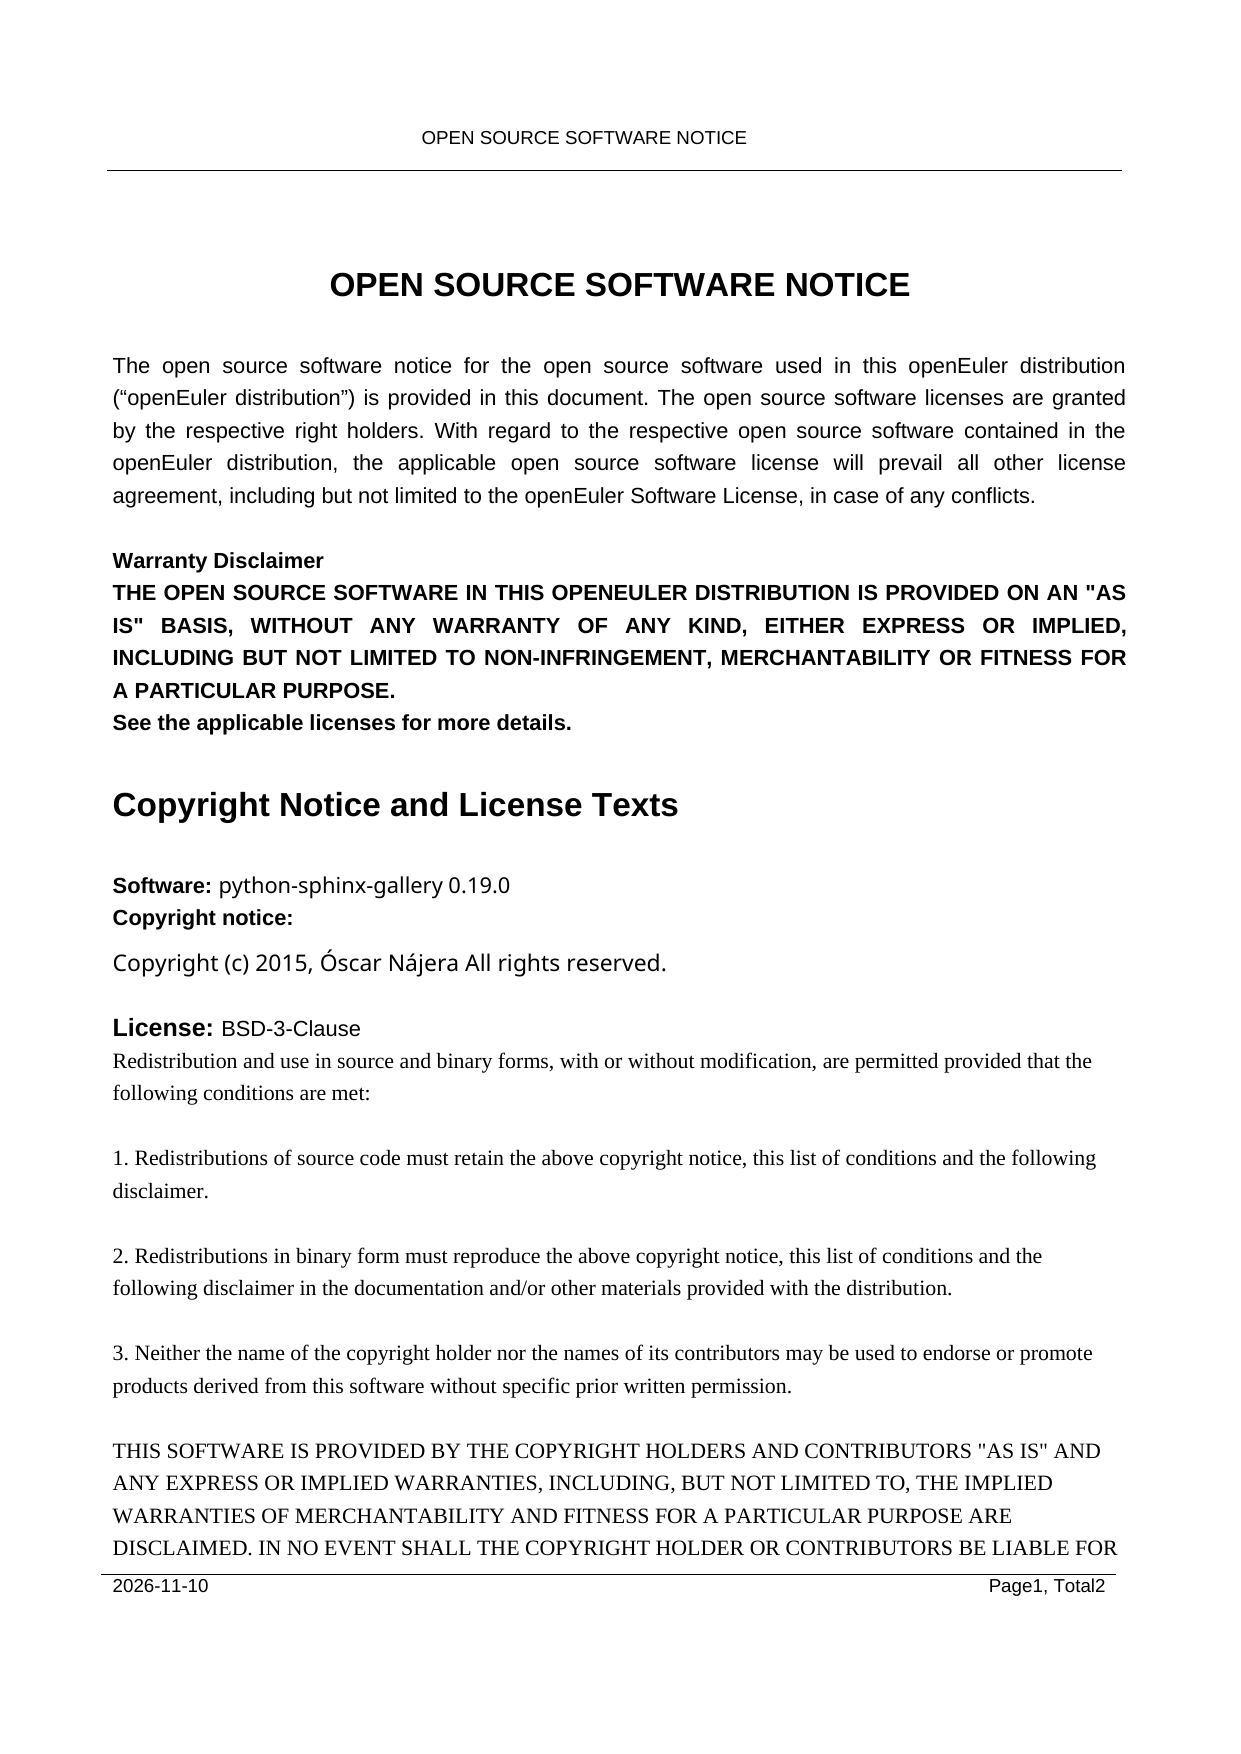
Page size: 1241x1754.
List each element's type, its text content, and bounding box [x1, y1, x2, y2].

text Copyright Notice and License Texts [112, 771, 1128, 836]
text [112, 1044, 1128, 1564]
text License: BSD-3-Clause [112, 1012, 1128, 1044]
text The open source software notice for the open source software used in this openEuler distribution (“openEuler distribution”) is provided in this document. The open source software licenses are granted by the respective right holders. With regard to the respective open source software contained in the openEuler distribution, the applicable open source software license will prevail all other license agreement, including but not limited to the openEuler Software License, in case of any conflicts. [112, 349, 1128, 511]
title Software: python-sphinx-gallery 0.19.0 [112, 869, 1128, 901]
text Copyright (c) 2015, Óscar Nájera All rights reserved. [112, 947, 1128, 1012]
text OPEN SOURCE SOFTWARE NOTICE [112, 251, 1128, 316]
text Warranty Disclaimer [112, 544, 1128, 576]
text THE OPEN SOURCE SOFTWARE IN THIS OPENEULER DISTRIBUTION IS PROVIDED ON AN "AS IS" BASIS, WITHOUT ANY WARRANTY OF ANY KIND, EITHER EXPRESS OR IMPLIED, INCLUDING BUT NOT LIMITED TO NON-INFRINGEMENT, MERCHANTABILITY OR FITNESS FOR A PARTICULAR PURPOSE. See the applicable licenses for more details. [112, 576, 1128, 739]
text Copyright notice: [112, 901, 1128, 934]
